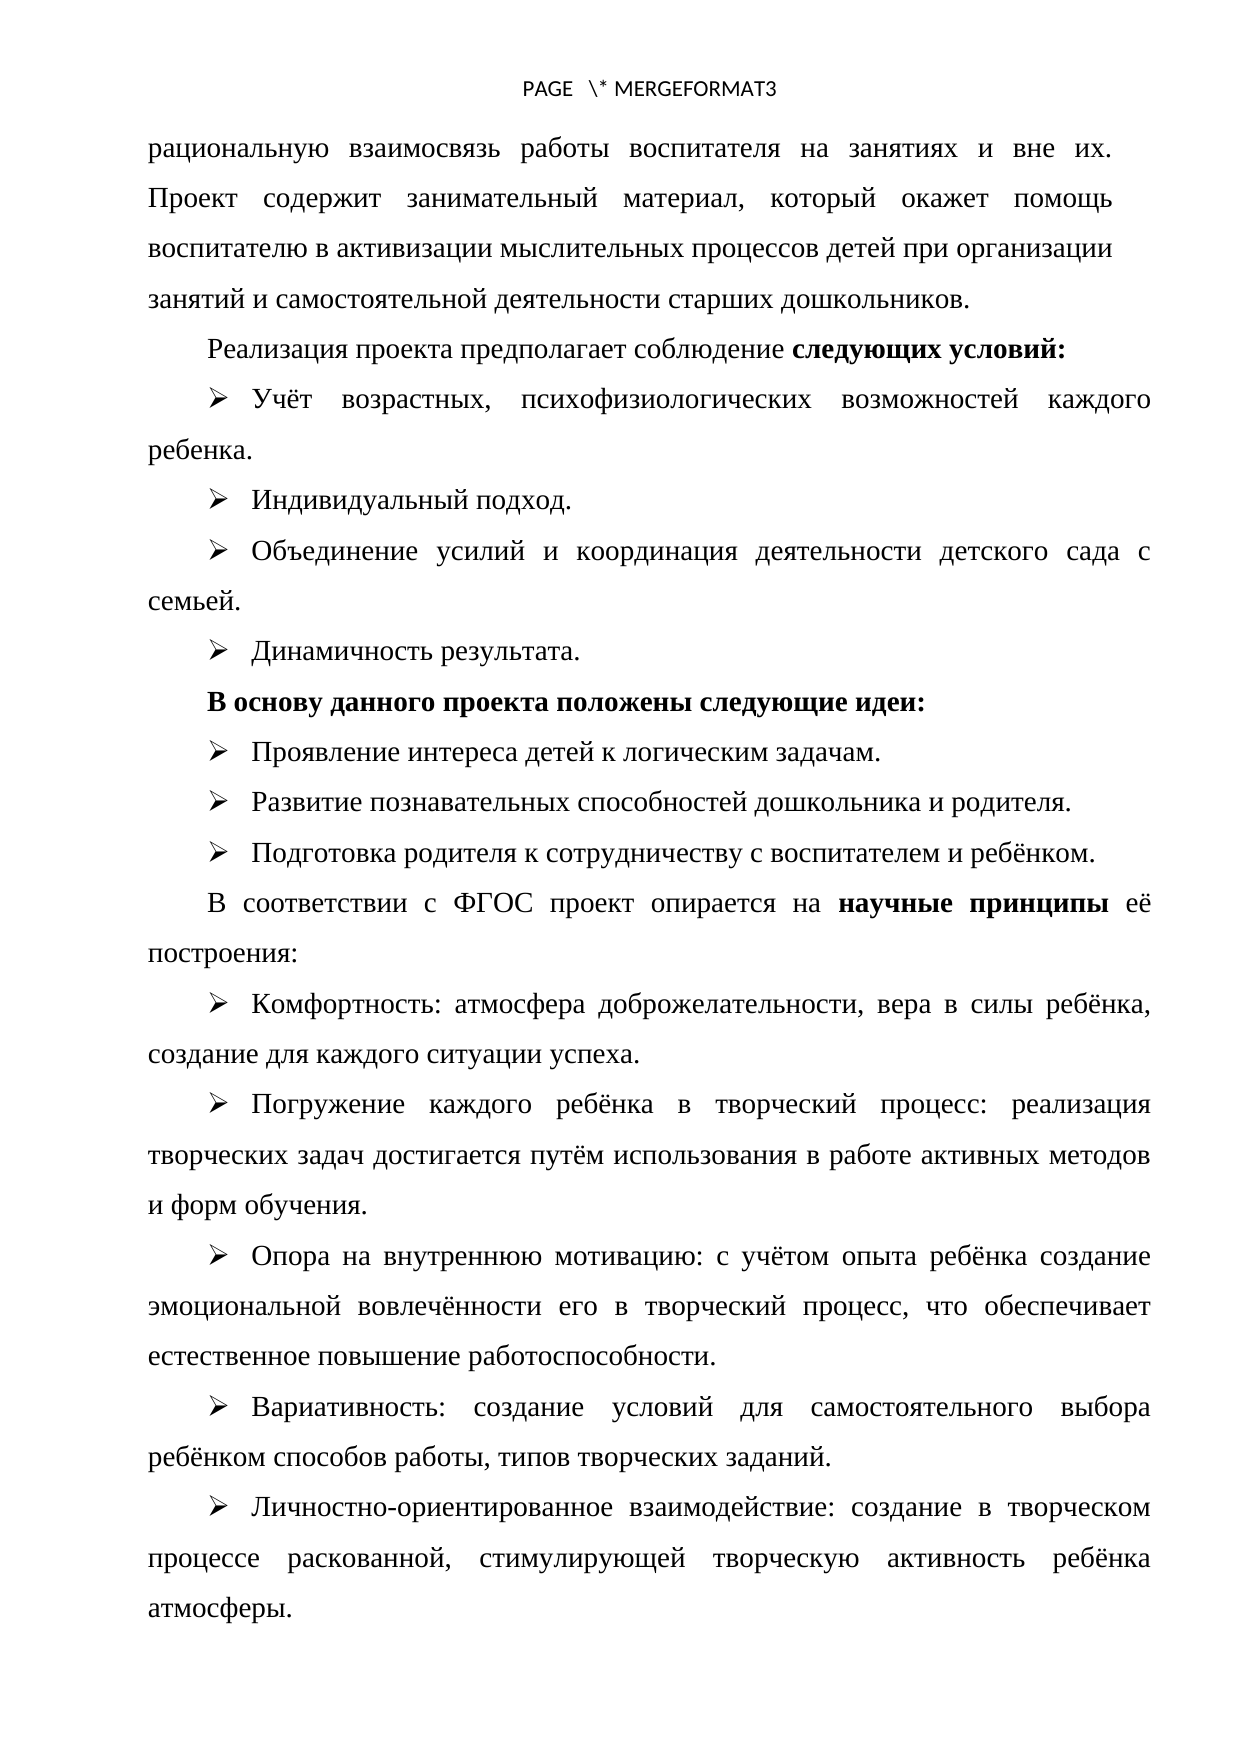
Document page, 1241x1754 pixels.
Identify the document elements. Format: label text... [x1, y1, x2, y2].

list Вариативность: создание условий для самостоятельного выбора ребёнком способов работы, типов творческих заданий. [148, 1389, 1152, 1473]
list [148, 130, 1114, 314]
list Учёт возрастных, психофизиологических возможностей каждого ребенка. [148, 381, 1152, 465]
list Развитие познавательных способностей дошкольника и родителя. [148, 784, 1152, 818]
text Реализация проекта предполагает соблюдение следующих условий: [148, 331, 1152, 365]
list Личностно-ориентированное взаимодействие: создание в творческом процессе раскованной, стимулирующей творческую активность ребёнка атмосферы. [148, 1489, 1152, 1624]
text В соответствии с ФГОС проект опирается на научные принципы её построения: [148, 885, 1152, 969]
text В основу данного проекта положены следующие идеи: [148, 684, 1152, 717]
list Комфортность: атмосфера доброжелательности, вера в силы ребёнка, создание для каждого ситуации успеха. [148, 986, 1152, 1070]
list Объединение усилий и координация деятельности детского сада с семьей. [148, 533, 1152, 617]
list Подготовка родителя к сотрудничеству с воспитателем и ребёнком. [148, 835, 1152, 868]
list Индивидуальный подход. [148, 482, 1152, 516]
list Динамичность результата. [148, 633, 1152, 667]
list Погружение каждого ребёнка в творческий процесс: реализация творческих задач достигается путём использования в работе активных методов и форм обучения. [148, 1087, 1152, 1221]
list Опора на внутреннюю мотивацию: с учётом опыта ребёнка создание эмоциональной вовлечённости его в творческий процесс, что обеспечивает естественное повышение работоспособности. [148, 1238, 1152, 1372]
list Проявление интереса детей к логическим задачам. [148, 734, 1152, 768]
